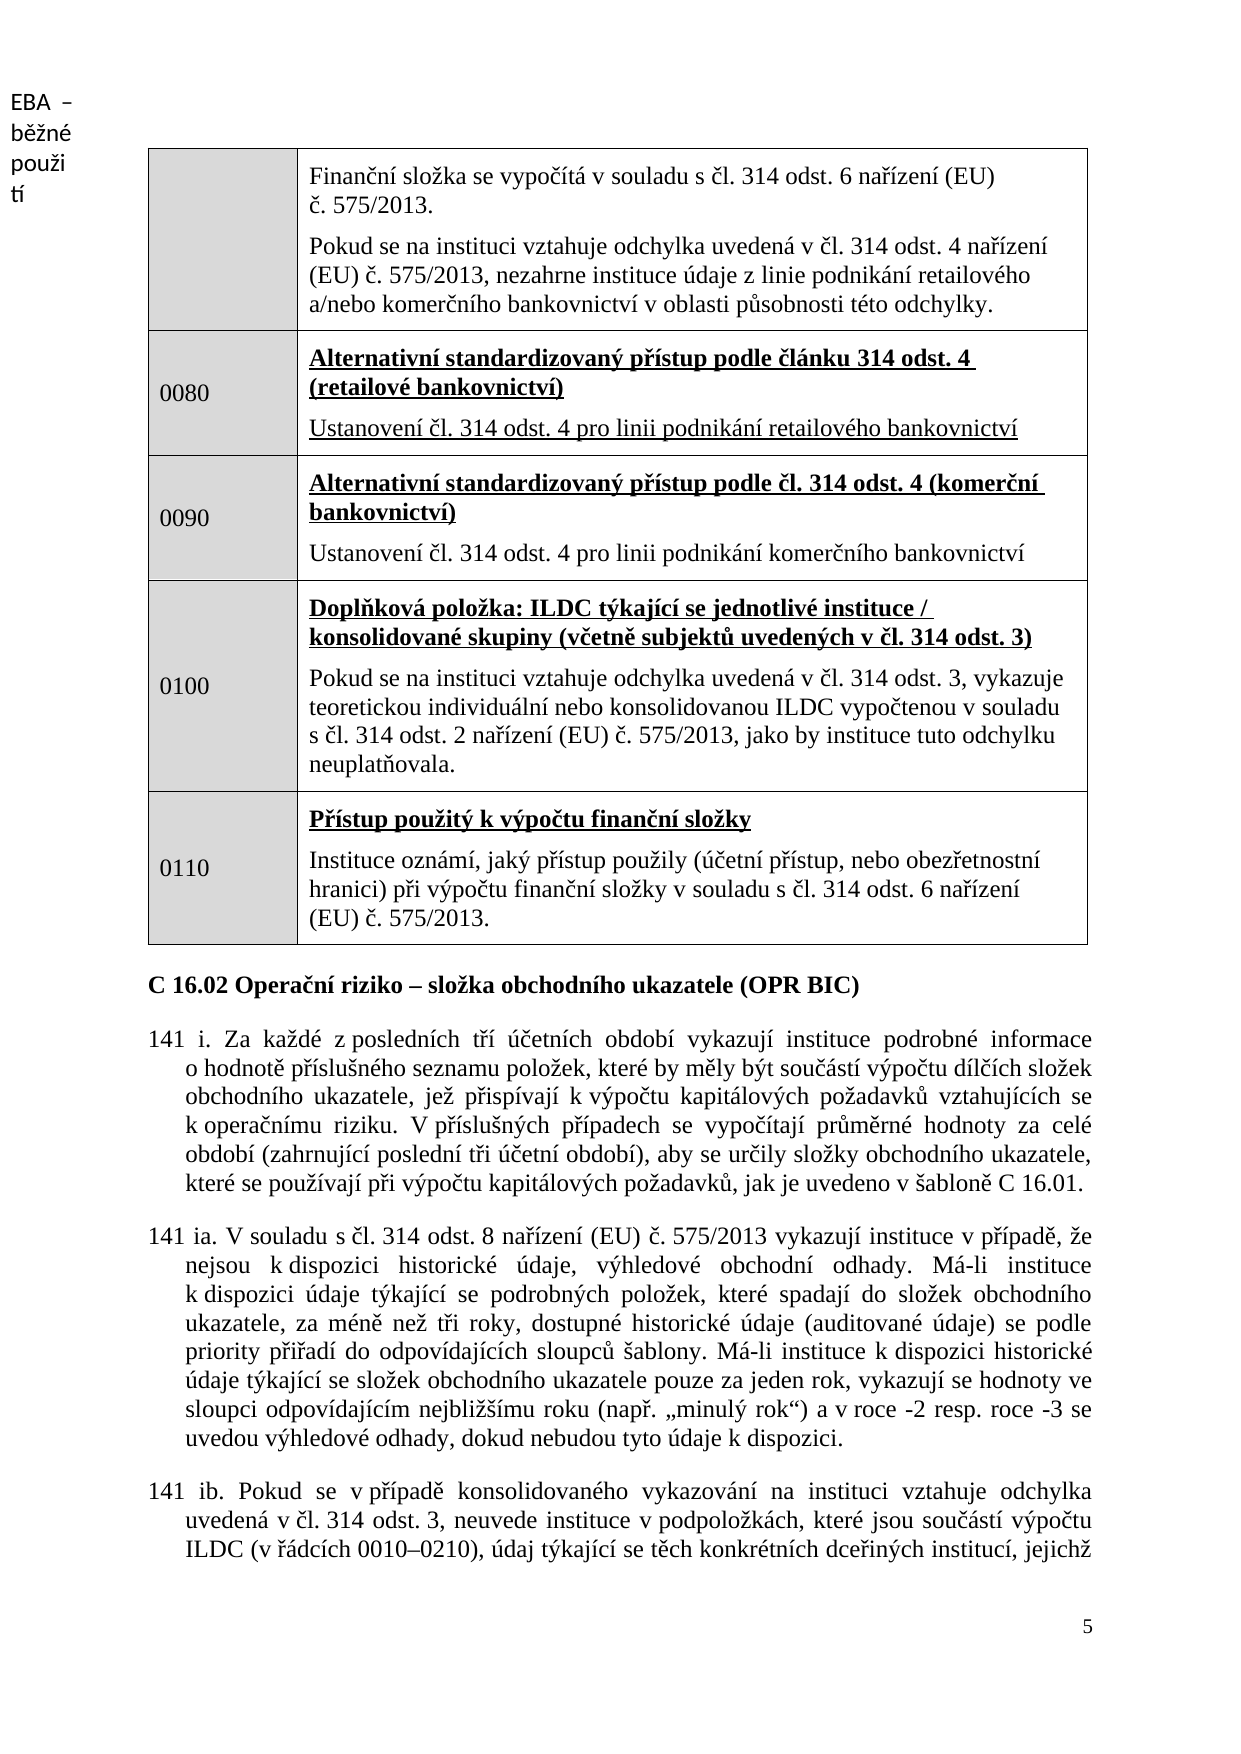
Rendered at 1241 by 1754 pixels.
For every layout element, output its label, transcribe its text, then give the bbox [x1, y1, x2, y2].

table_cell 0090 [149, 456, 297, 579]
text C 16.02 Operační riziko – složka obchodního ukazatele (OPR BIC) [148, 970, 1093, 999]
table_cell 0070 [149, 149, 297, 330]
table_cell 0100 [149, 581, 297, 791]
table_cell 0110 [149, 792, 297, 944]
table_cell Alternativní standardizovaný přístup podle čl. 314 odst. 4 (komerční bankovnictví) Ustanovení čl. 314 odst. 4 pro linii podnikání komerčního bankovnictví [298, 456, 1087, 579]
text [148, 1476, 1093, 1563]
table_cell Přístup použitý k výpočtu finanční složky Instituce oznámí, jaký přístup použily (účetní přístup, nebo obezřetnostní hranici) při výpočtu finanční složky v souladu s čl. 314 odst. 6 nařízení (EU) č. 575/2013. [298, 792, 1087, 944]
table_cell Doplňková položka: ILDC týkající se jednotlivé instituce / konsolidované skupiny (včetně subjektů uvedených v čl. 314 odst. 3) Pokud se na instituci vztahuje odchylka uvedená v čl. 314 odst. 3, vykazuje teoretickou individuální nebo konsolidovanou ILDC vypočtenou v souladu s čl. 314 odst. 2 nařízení (EU) č. 575/2013, jako by instituce tuto odchylku neuplatňovala. [298, 581, 1087, 791]
table_cell 0080 [149, 331, 297, 455]
table_cell Alternativní standardizovaný přístup podle článku 314 odst. 4 (retailové bankovnictví) Ustanovení čl. 314 odst. 4 pro linii podnikání retailového bankovnictví [298, 331, 1087, 455]
text 141 i. Za každé z posledních tří účetních období vykazují instituce podrobné informace o hodnotě příslušného seznamu položek, které by měly být součástí výpočtu dílčích složek obchodního ukazatele, jež přispívají k výpočtu kapitálových požadavků vztahujících se k operačnímu riziku. V příslušných případech se vypočítají průměrné hodnoty za celé období (zahrnující poslední tři účetní období), aby se určily složky obchodního ukazatele, které se používají při výpočtu kapitálových požadavků, jak je uvedeno v šabloně C 16.01. [148, 1024, 1093, 1196]
text 141 ia. V souladu s čl. 314 odst. 8 nařízení (EU) č. 575/2013 vykazují instituce v případě, že nejsou k dispozici historické údaje, výhledové obchodní odhady. Má-li instituce k dispozici údaje týkající se podrobných položek, které spadají do složek obchodního ukazatele, za méně než tři roky, dostupné historické údaje (auditované údaje) se podle priority přiřadí do odpovídajících sloupců šablony. Má-li instituce k dispozici historické údaje týkající se složek obchodního ukazatele pouze za jeden rok, vykazují se hodnoty ve sloupci odpovídajícím nejbližšímu roku (např. „minulý rok“) a v roce -2 resp. roce -3 se uvedou výhledové odhady, dokud nebudou tyto údaje k dispozici. [148, 1221, 1093, 1451]
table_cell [298, 149, 1087, 330]
